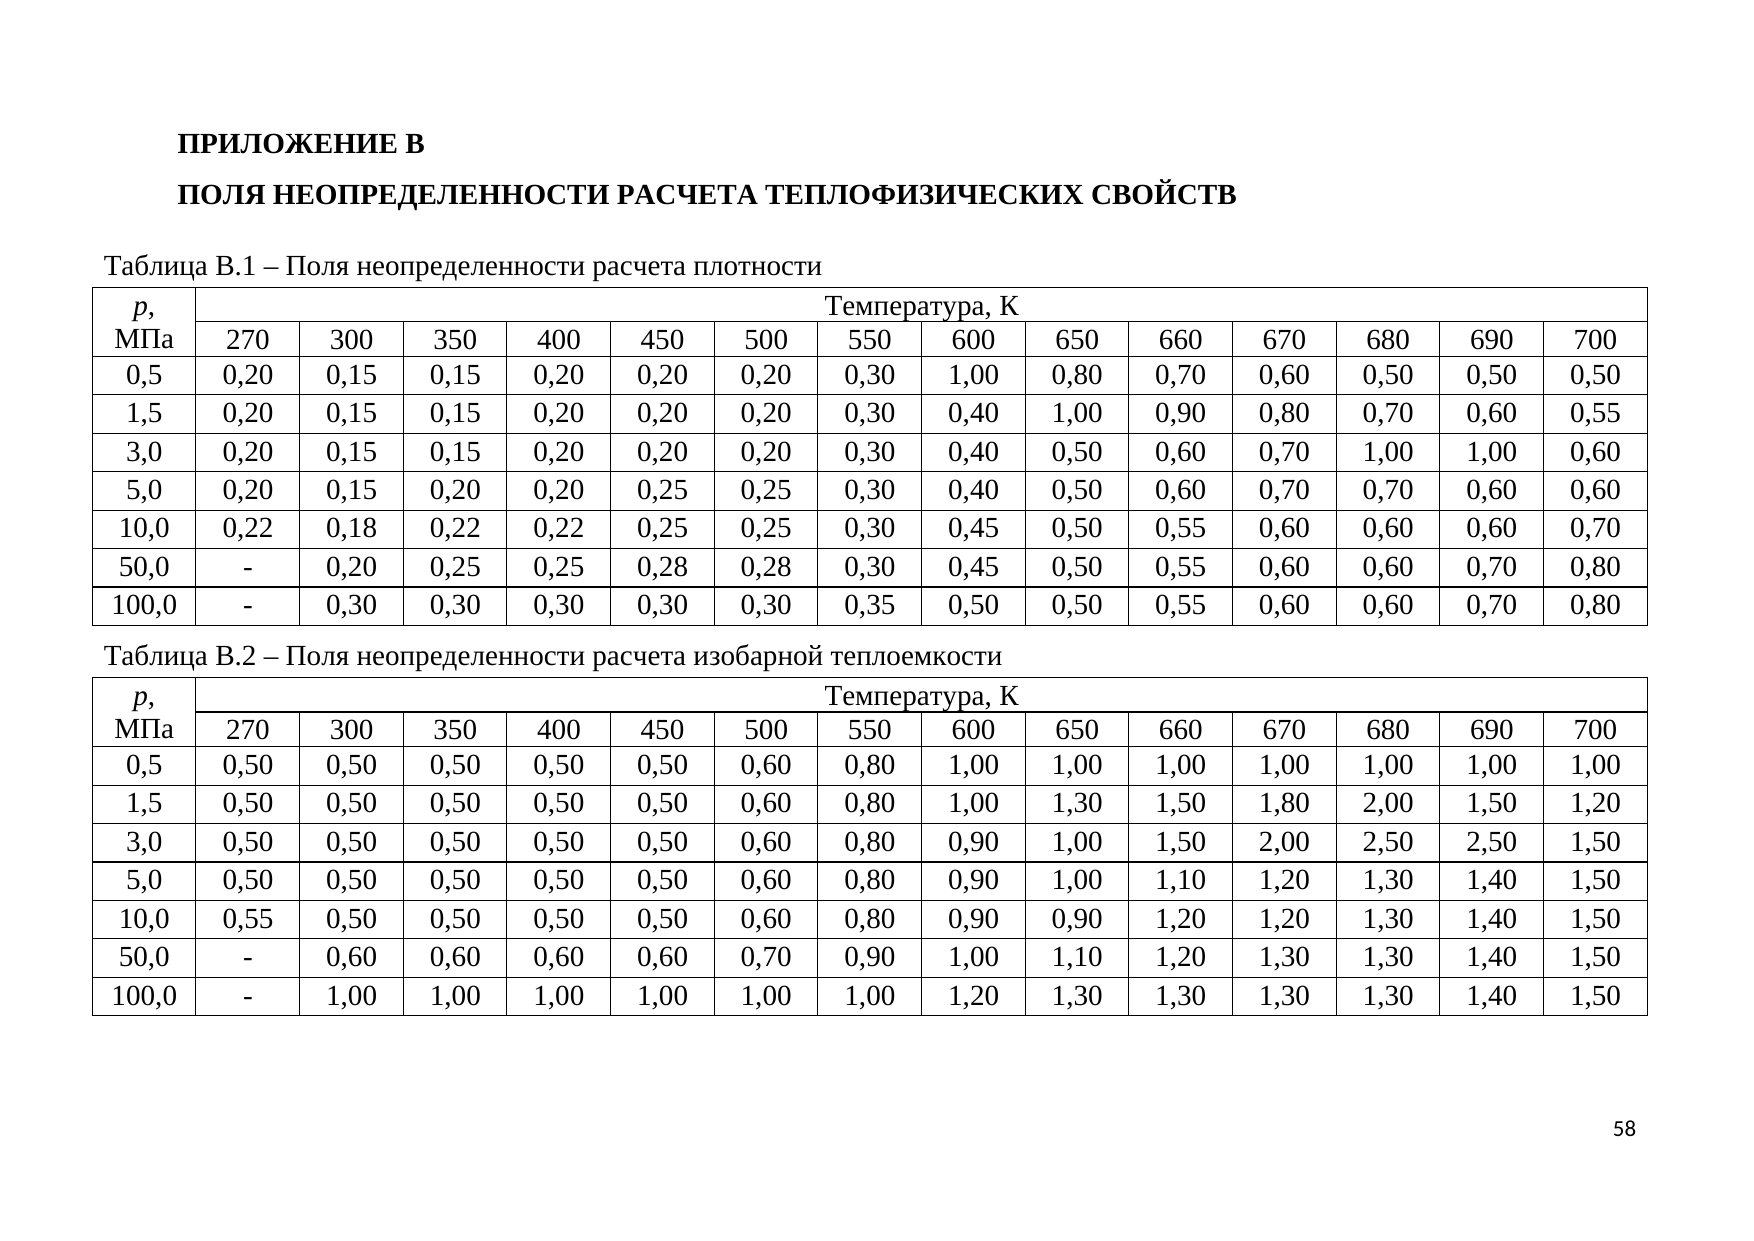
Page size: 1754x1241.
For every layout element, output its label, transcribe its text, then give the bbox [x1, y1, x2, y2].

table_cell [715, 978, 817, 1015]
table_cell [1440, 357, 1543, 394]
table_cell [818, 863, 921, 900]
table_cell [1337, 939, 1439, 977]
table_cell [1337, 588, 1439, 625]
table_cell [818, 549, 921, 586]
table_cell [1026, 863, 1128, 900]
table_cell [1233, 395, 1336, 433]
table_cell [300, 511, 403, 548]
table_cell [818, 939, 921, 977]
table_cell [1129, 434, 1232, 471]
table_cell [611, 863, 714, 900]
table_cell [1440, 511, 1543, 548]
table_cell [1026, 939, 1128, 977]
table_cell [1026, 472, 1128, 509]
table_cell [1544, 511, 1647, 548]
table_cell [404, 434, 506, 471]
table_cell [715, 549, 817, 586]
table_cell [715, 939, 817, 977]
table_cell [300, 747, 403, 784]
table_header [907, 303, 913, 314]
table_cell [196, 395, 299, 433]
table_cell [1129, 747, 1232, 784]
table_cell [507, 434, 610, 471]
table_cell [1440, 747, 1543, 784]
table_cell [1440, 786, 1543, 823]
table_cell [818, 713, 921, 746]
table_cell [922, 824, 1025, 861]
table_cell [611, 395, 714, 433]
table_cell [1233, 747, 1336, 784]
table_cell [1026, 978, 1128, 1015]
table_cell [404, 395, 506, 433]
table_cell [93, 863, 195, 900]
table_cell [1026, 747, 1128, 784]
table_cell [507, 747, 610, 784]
text ПОЛЯ НЕОПРЕДЕЛЕННОСТИ РАСЧЕТА ТЕПЛОФИЗИЧЕСКИХ СВОЙСТВ [103, 177, 1636, 210]
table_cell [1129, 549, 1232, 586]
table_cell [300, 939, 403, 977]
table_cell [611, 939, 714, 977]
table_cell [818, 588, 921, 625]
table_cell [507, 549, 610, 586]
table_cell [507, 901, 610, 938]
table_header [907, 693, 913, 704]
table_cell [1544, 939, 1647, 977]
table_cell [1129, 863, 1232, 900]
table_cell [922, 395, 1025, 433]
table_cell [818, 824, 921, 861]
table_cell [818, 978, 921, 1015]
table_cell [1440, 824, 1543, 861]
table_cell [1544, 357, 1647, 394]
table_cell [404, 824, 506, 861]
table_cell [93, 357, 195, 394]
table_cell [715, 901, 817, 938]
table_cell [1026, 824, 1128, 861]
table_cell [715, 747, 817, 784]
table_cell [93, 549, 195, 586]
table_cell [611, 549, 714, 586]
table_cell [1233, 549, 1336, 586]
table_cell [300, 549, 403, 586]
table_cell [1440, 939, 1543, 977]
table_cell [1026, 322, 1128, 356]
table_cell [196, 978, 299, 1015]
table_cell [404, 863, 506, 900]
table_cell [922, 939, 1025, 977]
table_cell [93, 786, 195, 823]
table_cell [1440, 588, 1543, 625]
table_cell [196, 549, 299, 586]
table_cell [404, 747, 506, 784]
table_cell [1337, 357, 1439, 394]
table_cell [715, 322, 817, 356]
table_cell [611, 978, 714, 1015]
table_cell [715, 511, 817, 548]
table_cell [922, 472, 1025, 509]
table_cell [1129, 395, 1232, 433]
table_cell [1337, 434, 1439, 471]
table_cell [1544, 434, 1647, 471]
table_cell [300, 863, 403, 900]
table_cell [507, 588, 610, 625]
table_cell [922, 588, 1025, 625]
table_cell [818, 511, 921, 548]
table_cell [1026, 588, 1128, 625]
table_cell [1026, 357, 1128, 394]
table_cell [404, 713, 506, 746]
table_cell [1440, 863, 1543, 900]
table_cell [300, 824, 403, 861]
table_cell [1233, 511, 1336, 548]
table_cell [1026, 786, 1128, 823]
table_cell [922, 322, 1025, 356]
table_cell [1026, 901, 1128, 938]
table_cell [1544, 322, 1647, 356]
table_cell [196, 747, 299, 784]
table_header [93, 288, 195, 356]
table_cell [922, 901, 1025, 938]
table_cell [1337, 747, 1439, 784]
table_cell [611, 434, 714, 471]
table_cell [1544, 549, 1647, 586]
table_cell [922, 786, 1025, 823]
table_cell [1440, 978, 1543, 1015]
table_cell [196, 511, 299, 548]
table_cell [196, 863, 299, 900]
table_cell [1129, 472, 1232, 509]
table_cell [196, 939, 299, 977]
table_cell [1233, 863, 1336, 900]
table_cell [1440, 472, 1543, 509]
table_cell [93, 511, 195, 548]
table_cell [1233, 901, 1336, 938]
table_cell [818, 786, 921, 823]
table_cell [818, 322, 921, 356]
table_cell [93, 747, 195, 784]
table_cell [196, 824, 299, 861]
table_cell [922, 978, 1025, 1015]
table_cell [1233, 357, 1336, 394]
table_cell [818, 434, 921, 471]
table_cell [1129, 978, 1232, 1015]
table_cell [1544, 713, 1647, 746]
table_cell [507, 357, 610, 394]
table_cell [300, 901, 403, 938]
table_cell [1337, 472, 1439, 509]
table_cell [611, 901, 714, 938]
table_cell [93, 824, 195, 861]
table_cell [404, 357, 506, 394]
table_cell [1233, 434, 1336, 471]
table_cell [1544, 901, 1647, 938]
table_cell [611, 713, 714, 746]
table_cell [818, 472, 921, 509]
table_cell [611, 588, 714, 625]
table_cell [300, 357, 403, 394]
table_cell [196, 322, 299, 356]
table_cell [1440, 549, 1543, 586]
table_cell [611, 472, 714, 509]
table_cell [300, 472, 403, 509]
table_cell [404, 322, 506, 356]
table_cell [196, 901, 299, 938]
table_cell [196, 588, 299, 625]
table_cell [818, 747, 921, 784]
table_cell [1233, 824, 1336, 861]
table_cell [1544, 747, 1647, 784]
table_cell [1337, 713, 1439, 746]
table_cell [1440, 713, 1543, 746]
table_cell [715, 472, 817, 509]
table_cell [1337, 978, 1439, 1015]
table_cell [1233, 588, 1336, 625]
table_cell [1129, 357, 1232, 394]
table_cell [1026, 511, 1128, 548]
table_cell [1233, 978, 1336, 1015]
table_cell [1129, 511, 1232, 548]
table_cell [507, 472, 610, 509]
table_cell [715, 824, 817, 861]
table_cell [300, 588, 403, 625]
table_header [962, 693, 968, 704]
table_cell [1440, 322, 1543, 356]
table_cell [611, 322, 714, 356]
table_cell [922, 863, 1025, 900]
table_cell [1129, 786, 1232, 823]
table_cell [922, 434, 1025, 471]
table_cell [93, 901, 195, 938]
text Таблица В.2 – Поля неопределенности расчета изобарной теплоемкости [103, 638, 1636, 672]
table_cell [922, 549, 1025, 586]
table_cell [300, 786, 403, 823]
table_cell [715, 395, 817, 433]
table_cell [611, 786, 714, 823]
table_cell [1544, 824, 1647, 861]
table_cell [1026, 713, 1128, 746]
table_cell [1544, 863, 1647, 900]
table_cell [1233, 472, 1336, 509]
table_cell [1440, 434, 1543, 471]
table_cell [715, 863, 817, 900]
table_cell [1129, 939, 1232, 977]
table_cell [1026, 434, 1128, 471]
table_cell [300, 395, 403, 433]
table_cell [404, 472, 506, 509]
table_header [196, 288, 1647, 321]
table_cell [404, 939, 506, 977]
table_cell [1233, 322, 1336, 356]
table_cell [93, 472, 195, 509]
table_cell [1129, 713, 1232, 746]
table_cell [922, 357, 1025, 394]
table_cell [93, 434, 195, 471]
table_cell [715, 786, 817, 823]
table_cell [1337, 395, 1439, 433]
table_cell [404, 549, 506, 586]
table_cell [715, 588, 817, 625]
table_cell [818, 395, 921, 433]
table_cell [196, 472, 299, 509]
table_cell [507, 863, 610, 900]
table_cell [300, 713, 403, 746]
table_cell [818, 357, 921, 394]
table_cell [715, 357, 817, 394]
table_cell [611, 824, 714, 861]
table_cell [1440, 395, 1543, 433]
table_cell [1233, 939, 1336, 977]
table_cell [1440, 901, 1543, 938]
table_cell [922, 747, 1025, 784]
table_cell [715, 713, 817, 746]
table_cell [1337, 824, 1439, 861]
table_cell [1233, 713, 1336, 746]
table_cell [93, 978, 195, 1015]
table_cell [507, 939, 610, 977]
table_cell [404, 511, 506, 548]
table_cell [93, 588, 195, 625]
text ПРИЛОЖЕНИЕ В [103, 127, 1636, 160]
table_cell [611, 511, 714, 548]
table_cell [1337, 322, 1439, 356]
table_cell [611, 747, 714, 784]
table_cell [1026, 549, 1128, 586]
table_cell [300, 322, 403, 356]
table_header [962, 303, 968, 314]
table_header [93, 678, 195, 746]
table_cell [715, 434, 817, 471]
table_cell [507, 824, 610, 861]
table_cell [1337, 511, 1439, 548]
text Таблица В.1 – Поля неопределенности расчета плотности [103, 248, 1636, 282]
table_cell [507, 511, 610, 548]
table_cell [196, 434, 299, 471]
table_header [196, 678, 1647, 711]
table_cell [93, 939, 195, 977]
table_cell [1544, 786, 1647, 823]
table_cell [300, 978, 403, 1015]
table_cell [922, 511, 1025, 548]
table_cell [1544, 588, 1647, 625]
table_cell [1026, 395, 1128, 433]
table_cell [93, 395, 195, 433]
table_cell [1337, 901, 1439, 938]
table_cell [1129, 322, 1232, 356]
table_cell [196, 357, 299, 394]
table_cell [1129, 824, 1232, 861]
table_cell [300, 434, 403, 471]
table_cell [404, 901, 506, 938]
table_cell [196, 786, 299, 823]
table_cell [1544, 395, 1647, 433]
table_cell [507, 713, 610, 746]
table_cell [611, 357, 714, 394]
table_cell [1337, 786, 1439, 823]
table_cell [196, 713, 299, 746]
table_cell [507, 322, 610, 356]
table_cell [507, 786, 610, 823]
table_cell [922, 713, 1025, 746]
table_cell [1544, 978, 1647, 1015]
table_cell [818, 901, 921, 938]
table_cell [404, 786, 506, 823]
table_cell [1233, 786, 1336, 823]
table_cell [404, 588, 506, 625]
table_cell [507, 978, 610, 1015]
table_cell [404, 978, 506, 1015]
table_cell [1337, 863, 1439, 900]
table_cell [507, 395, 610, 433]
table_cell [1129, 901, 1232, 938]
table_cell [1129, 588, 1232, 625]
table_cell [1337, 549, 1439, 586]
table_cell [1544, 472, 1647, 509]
